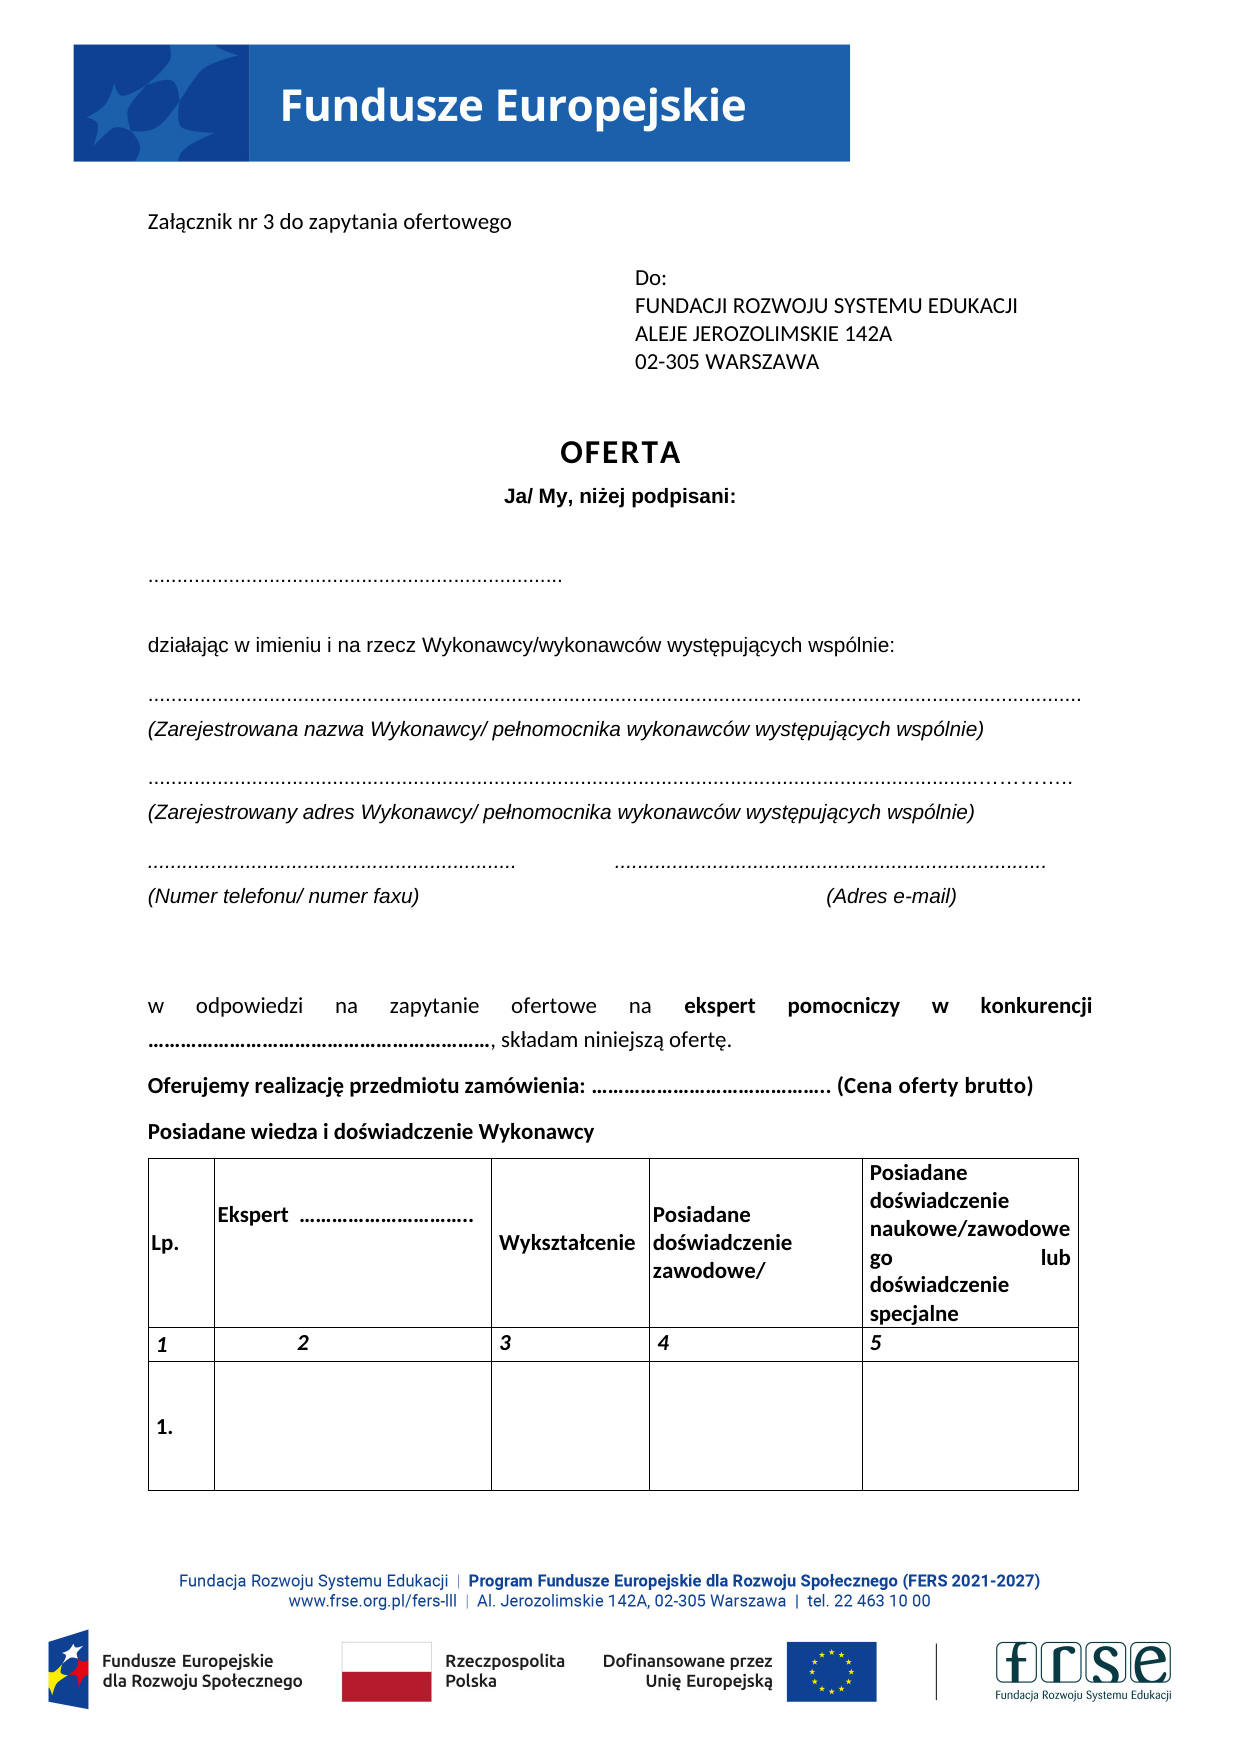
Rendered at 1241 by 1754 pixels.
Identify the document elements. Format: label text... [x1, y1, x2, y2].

text Ja/ My, niżej podpisani: [148, 484, 1092, 508]
text .................................................................................................................................................................. [148, 682, 1092, 706]
text ........................................................................ [148, 563, 1092, 587]
table_header Ekspert ………………………….. [215, 1159, 491, 1327]
table_cell [492, 1362, 649, 1490]
picture [0, 0, 1229, 1752]
text 02-305 WARSZAWA [635, 347, 1092, 375]
table_cell [650, 1362, 862, 1490]
table_cell 2 [215, 1328, 491, 1361]
text Załącznik nr 3 do zapytania ofertowego [148, 207, 1092, 235]
table_cell [215, 1362, 491, 1490]
text działając w imieniu i na rzecz Wykonawcy/wykonawców występujących wspólnie: [148, 633, 1092, 657]
text Do: [635, 263, 1092, 291]
text (Zarejestrowana nazwa Wykonawcy/ pełnomocnika wykonawców występujących wspólnie) [148, 717, 1092, 741]
table_cell 1 [149, 1328, 214, 1361]
text ALEJE JEROZOLIMSKIE 142A [635, 319, 1092, 347]
text (Numer telefonu/ numer faxu) (Adres e-mail) [148, 883, 1092, 907]
text OFERTA [148, 431, 1092, 472]
table_cell 3 [492, 1328, 649, 1361]
table_cell [863, 1362, 1078, 1490]
text FUNDACJI ROZWOJU SYSTEMU EDUKACJI [635, 291, 1092, 319]
table_cell 5 [863, 1328, 1078, 1361]
table_cell 4 [650, 1328, 862, 1361]
table_header Posiadane doświadczenie naukowe/zawodowego lub doświadczenie specjalne [863, 1159, 1078, 1327]
table_header Wykształcenie [492, 1159, 649, 1327]
text ................................................................ ........................................................................... [148, 848, 1092, 872]
text w odpowiedzi na zapytanie ofertowe na ekspert pomocniczy w konkurencji ………………………………………………………, składam niniejszą ofertę. [148, 991, 1092, 1053]
table_cell 1. [149, 1362, 214, 1490]
text Posiadane wiedza i doświadczenie Wykonawcy [148, 1117, 1092, 1145]
text Oferujemy realizację przedmiotu zamówienia: …………………………………….. (Cena oferty brutto) [148, 1071, 1092, 1099]
text (Zarejestrowany adres Wykonawcy/ pełnomocnika wykonawców występujących wspólnie) [148, 800, 1092, 824]
table_header Posiadane doświadczenie zawodowe/ [650, 1159, 862, 1327]
table_header Lp. [149, 1159, 214, 1327]
text ................................................................................................................................................………….. [148, 765, 1092, 789]
